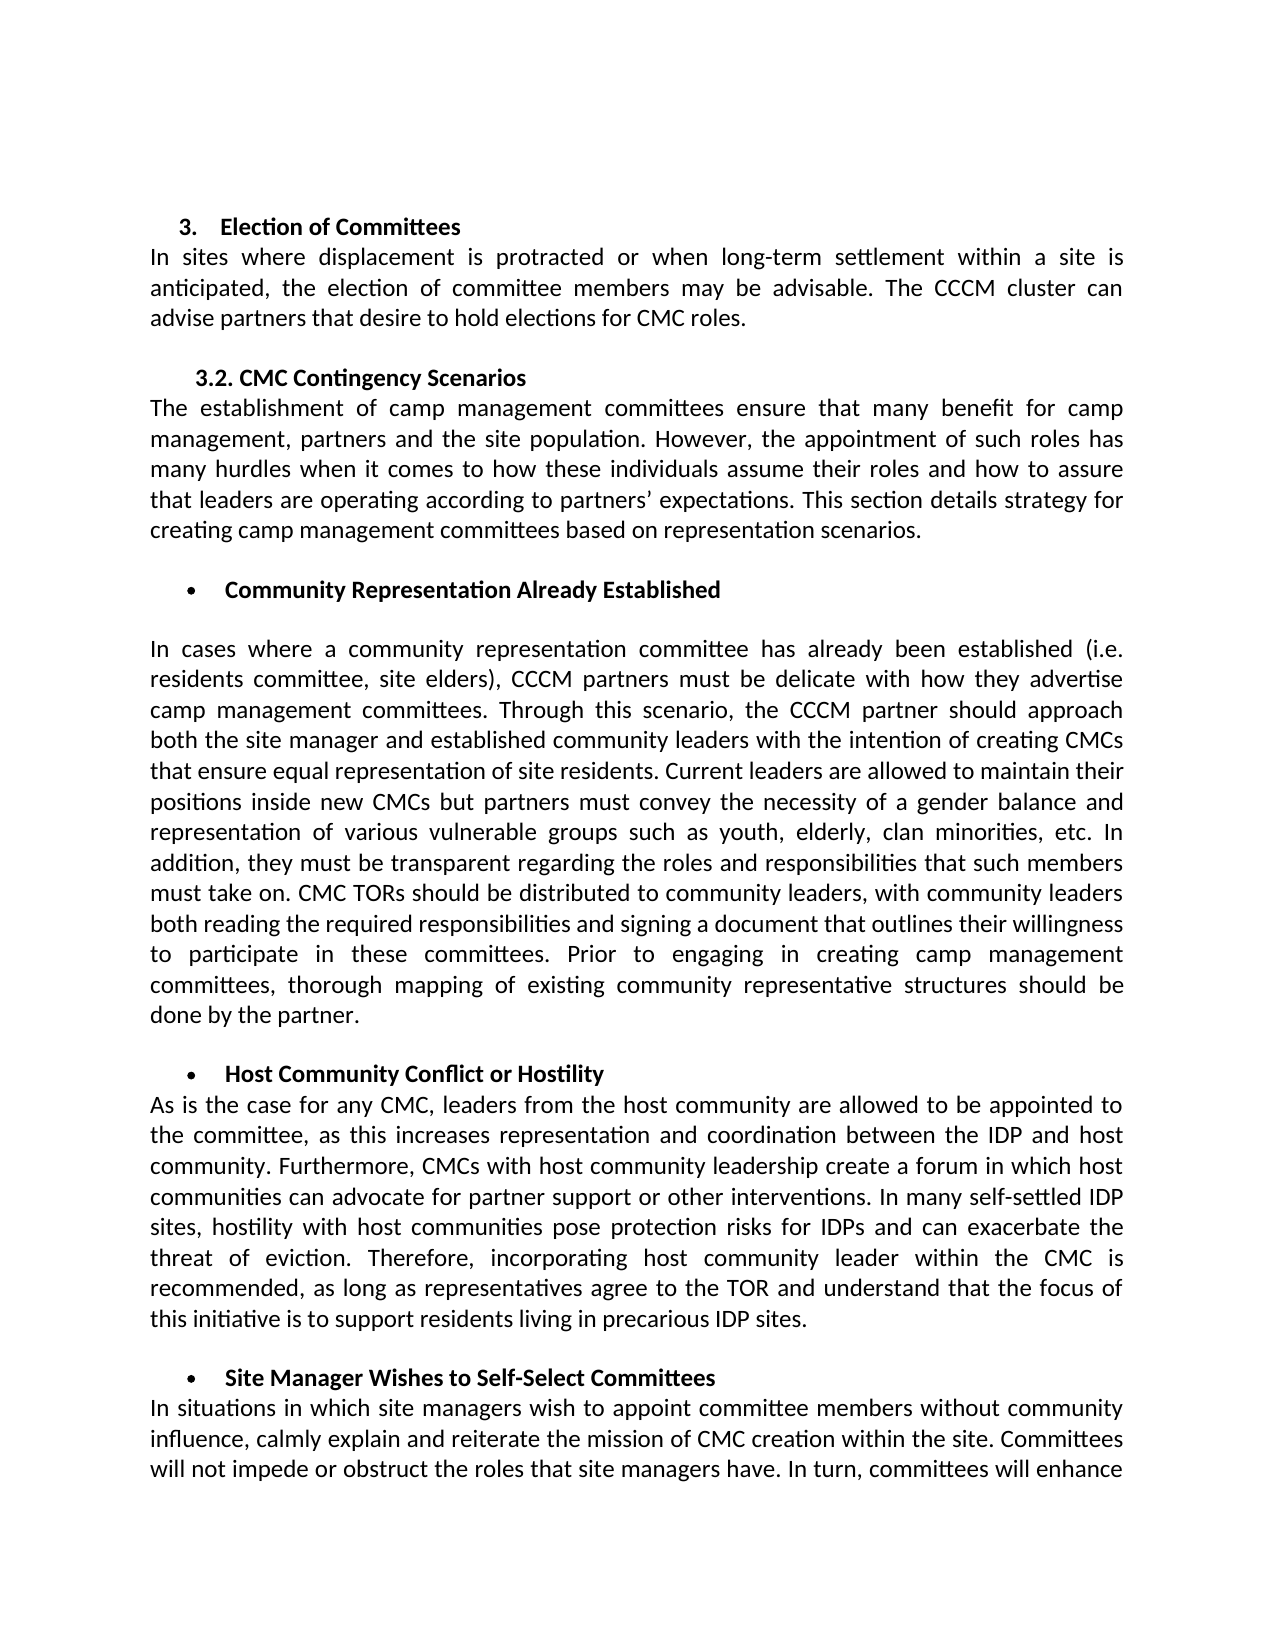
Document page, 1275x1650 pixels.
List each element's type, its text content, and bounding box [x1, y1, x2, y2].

list Community Representation Already Established [187, 574, 1125, 604]
text As is the case for any CMC, leaders from the host community are allowed to be appointed to the committee, as this increases representation and coordination between the IDP and host community. Furthermore, CMCs with host community leadership create a forum in which host communities can advocate for partner support or other interventions. In many self-settled IDP sites, hostility with host communities pose protection risks for IDPs and can exacerbate the threat of eviction. Therefore, incorporating host community leader within the CMC is recommended, as long as representatives agree to the TOR and understand that the focus of this initiative is to support residents living in precarious IDP sites. [150, 1089, 1125, 1333]
text The establishment of camp management committees ensure that many benefit for camp management, partners and the site population. However, the appointment of such roles has many hurdles when it comes to how these individuals assume their roles and how to assure that leaders are operating according to partners’ expectations. This section details strategy for creating camp management committees based on representation scenarios. [150, 392, 1125, 545]
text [150, 1392, 1125, 1484]
text 3.2. CMC Contingency Scenarios [150, 362, 1125, 392]
text 3. Election of Committees [150, 211, 1125, 242]
list Site Manager Wishes to Self-Select Committees [187, 1362, 1125, 1392]
list Host Community Conflict or Hostility [187, 1058, 1125, 1089]
text In cases where a community representation committee has already been established (i.e. residents committee, site elders), CCCM partners must be delicate with how they advertise camp management committees. Through this scenario, the CCCM partner should approach both the site manager and established community leaders with the intention of creating CMCs that ensure equal representation of site residents. Current leaders are allowed to maintain their positions inside new CMCs but partners must convey the necessity of a gender balance and representation of various vulnerable groups such as youth, elderly, clan minorities, etc. In addition, they must be transparent regarding the roles and responsibilities that such members must take on. CMC TORs should be distributed to community leaders, with community leaders both reading the required responsibilities and signing a document that outlines their willingness to participate in these committees. Prior to engaging in creating camp management committees, thorough mapping of existing community representative structures should be done by the partner. [150, 633, 1125, 1030]
text In sites where displacement is protracted or when long-term settlement within a site is anticipated, the election of committee members may be advisable. The CCCM cluster can advise partners that desire to hold elections for CMC roles. [150, 242, 1125, 333]
